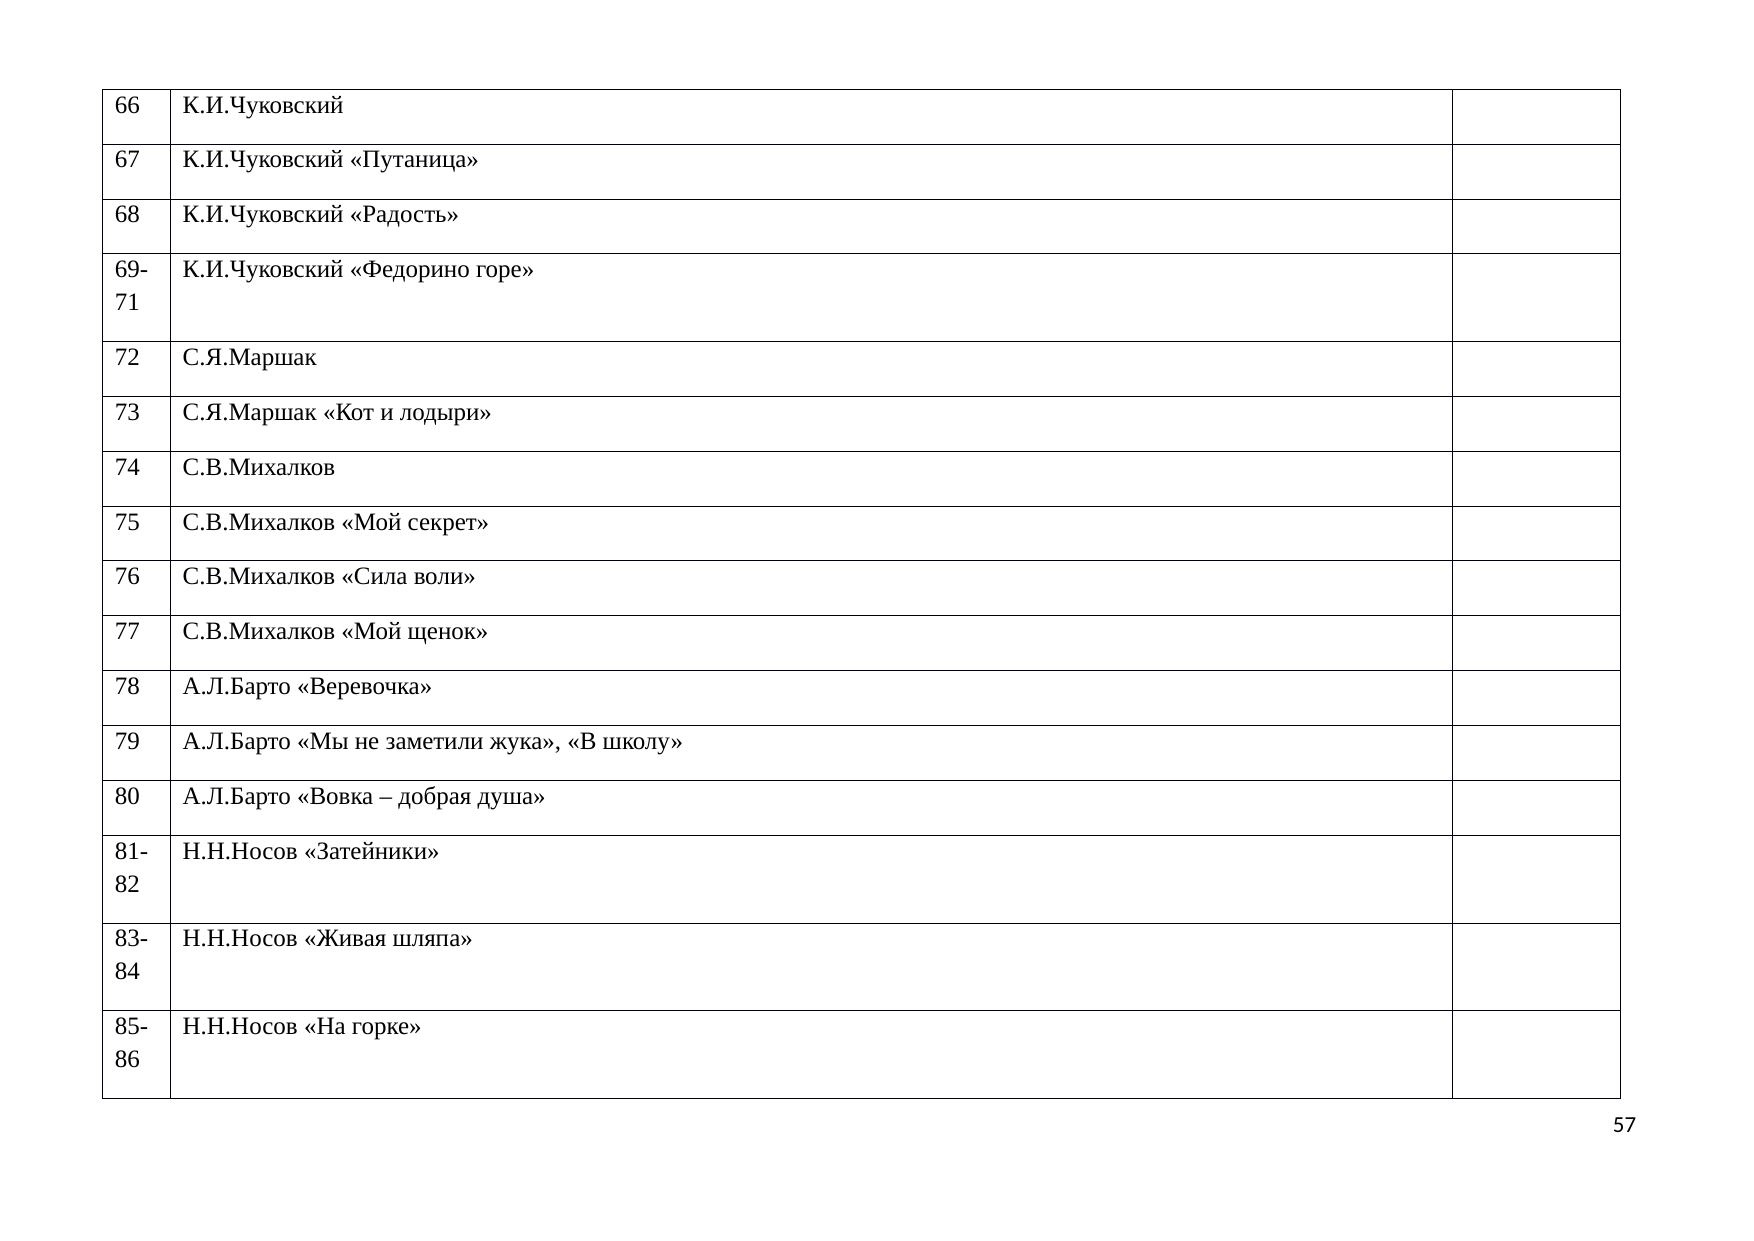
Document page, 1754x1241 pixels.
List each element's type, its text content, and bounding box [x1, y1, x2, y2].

table_cell [1453, 836, 1620, 922]
table_cell С.Я.Маршак [171, 342, 1452, 396]
table_cell К.И.Чуковский [171, 90, 1452, 143]
table_cell 69-71 [103, 254, 170, 341]
table_cell 78 [103, 671, 170, 725]
table_cell 68 [103, 200, 170, 253]
table_cell 76 [103, 561, 170, 615]
table_cell С.В.Михалков «Мой щенок» [171, 616, 1452, 670]
table_cell 67 [103, 145, 170, 198]
table_cell К.И.Чуковский «Путаница» [171, 145, 1452, 198]
table_cell 66 [103, 90, 170, 143]
table_cell [1453, 397, 1620, 451]
table_cell 85-86 [103, 1011, 170, 1097]
table_cell 80 [103, 781, 170, 835]
table_cell [1453, 561, 1620, 615]
table_cell [1453, 616, 1620, 670]
table_cell 74 [103, 452, 170, 506]
table_cell А.Л.Барто «Мы не заметили жука», «В школу» [171, 726, 1452, 780]
table_cell С.В.Михалков «Мой секрет» [171, 507, 1452, 560]
table_cell 72 [103, 342, 170, 396]
table_cell [1453, 452, 1620, 506]
table_cell [1453, 1011, 1620, 1097]
table_cell [1453, 254, 1620, 341]
table_cell [1453, 924, 1620, 1010]
table_cell А.Л.Барто «Веревочка» [171, 671, 1452, 725]
table_cell [1453, 200, 1620, 253]
table_cell 73 [103, 397, 170, 451]
table_cell С.В.Михалков «Сила воли» [171, 561, 1452, 615]
table_cell Н.Н.Носов «На горке» [171, 1011, 1452, 1097]
table_cell [1453, 671, 1620, 725]
table_cell [1453, 726, 1620, 780]
table_cell 79 [103, 726, 170, 780]
table_cell А.Л.Барто «Вовка – добрая душа» [171, 781, 1452, 835]
table_cell 77 [103, 616, 170, 670]
table_cell С.В.Михалков [171, 452, 1452, 506]
table_cell Н.Н.Носов «Затейники» [171, 836, 1452, 922]
table_cell Н.Н.Носов «Живая шляпа» [171, 924, 1452, 1010]
table_cell [1453, 342, 1620, 396]
table_cell К.И.Чуковский «Радость» [171, 200, 1452, 253]
table_cell [1453, 90, 1620, 143]
table_cell 81-82 [103, 836, 170, 922]
table_cell [1453, 781, 1620, 835]
table_cell 83-84 [103, 924, 170, 1010]
table_cell 75 [103, 507, 170, 560]
table_cell [1453, 507, 1620, 560]
table_cell С.Я.Маршак «Кот и лодыри» [171, 397, 1452, 451]
table_cell К.И.Чуковский «Федорино горе» [171, 254, 1452, 341]
table_cell [1453, 145, 1620, 198]
